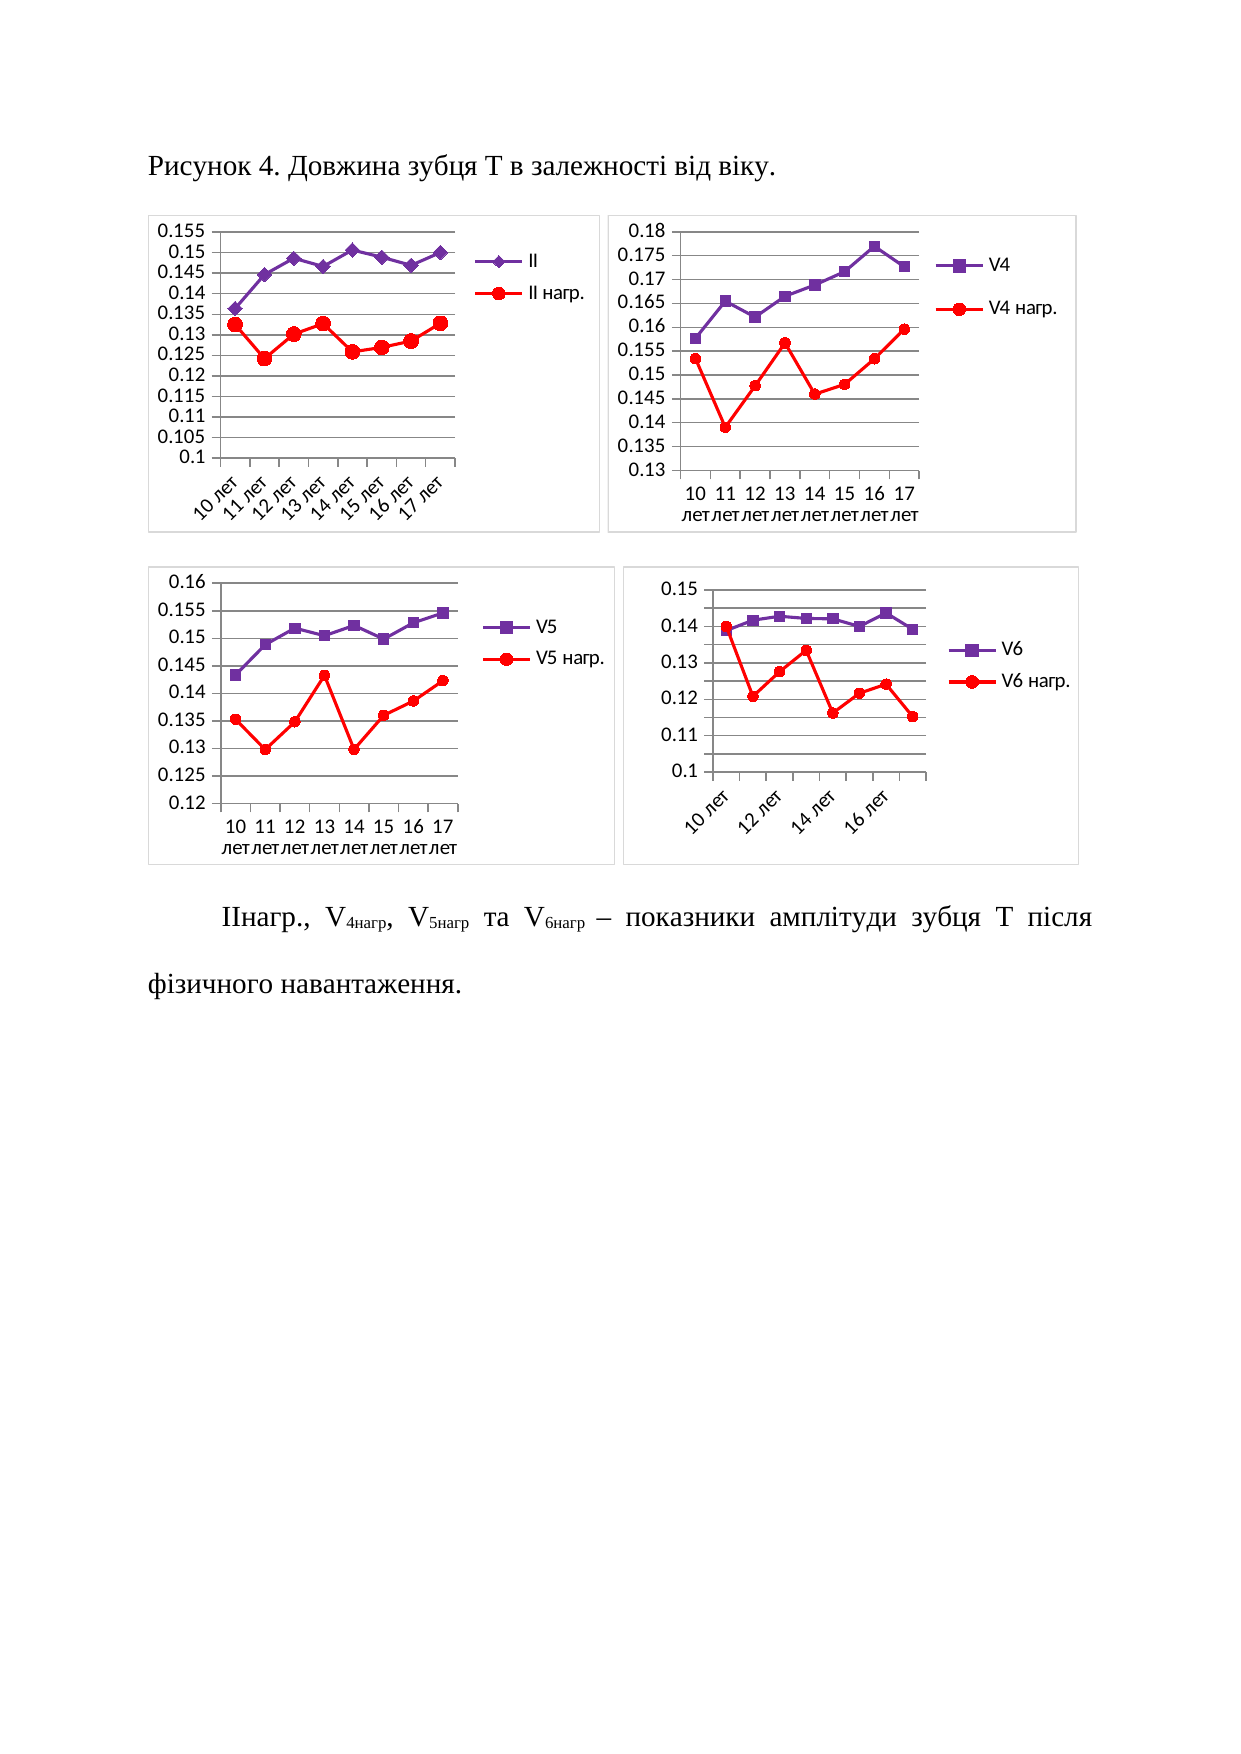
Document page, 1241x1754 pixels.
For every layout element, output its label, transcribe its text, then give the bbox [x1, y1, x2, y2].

text ІІнагр., V4нагр, V5нагр та V6нагр – показники амплітуди зубця Т після фізичного навантаження. [148, 899, 1092, 1000]
text Рисунок 4. Довжина зубця Т в залежності від віку. [148, 148, 1092, 181]
